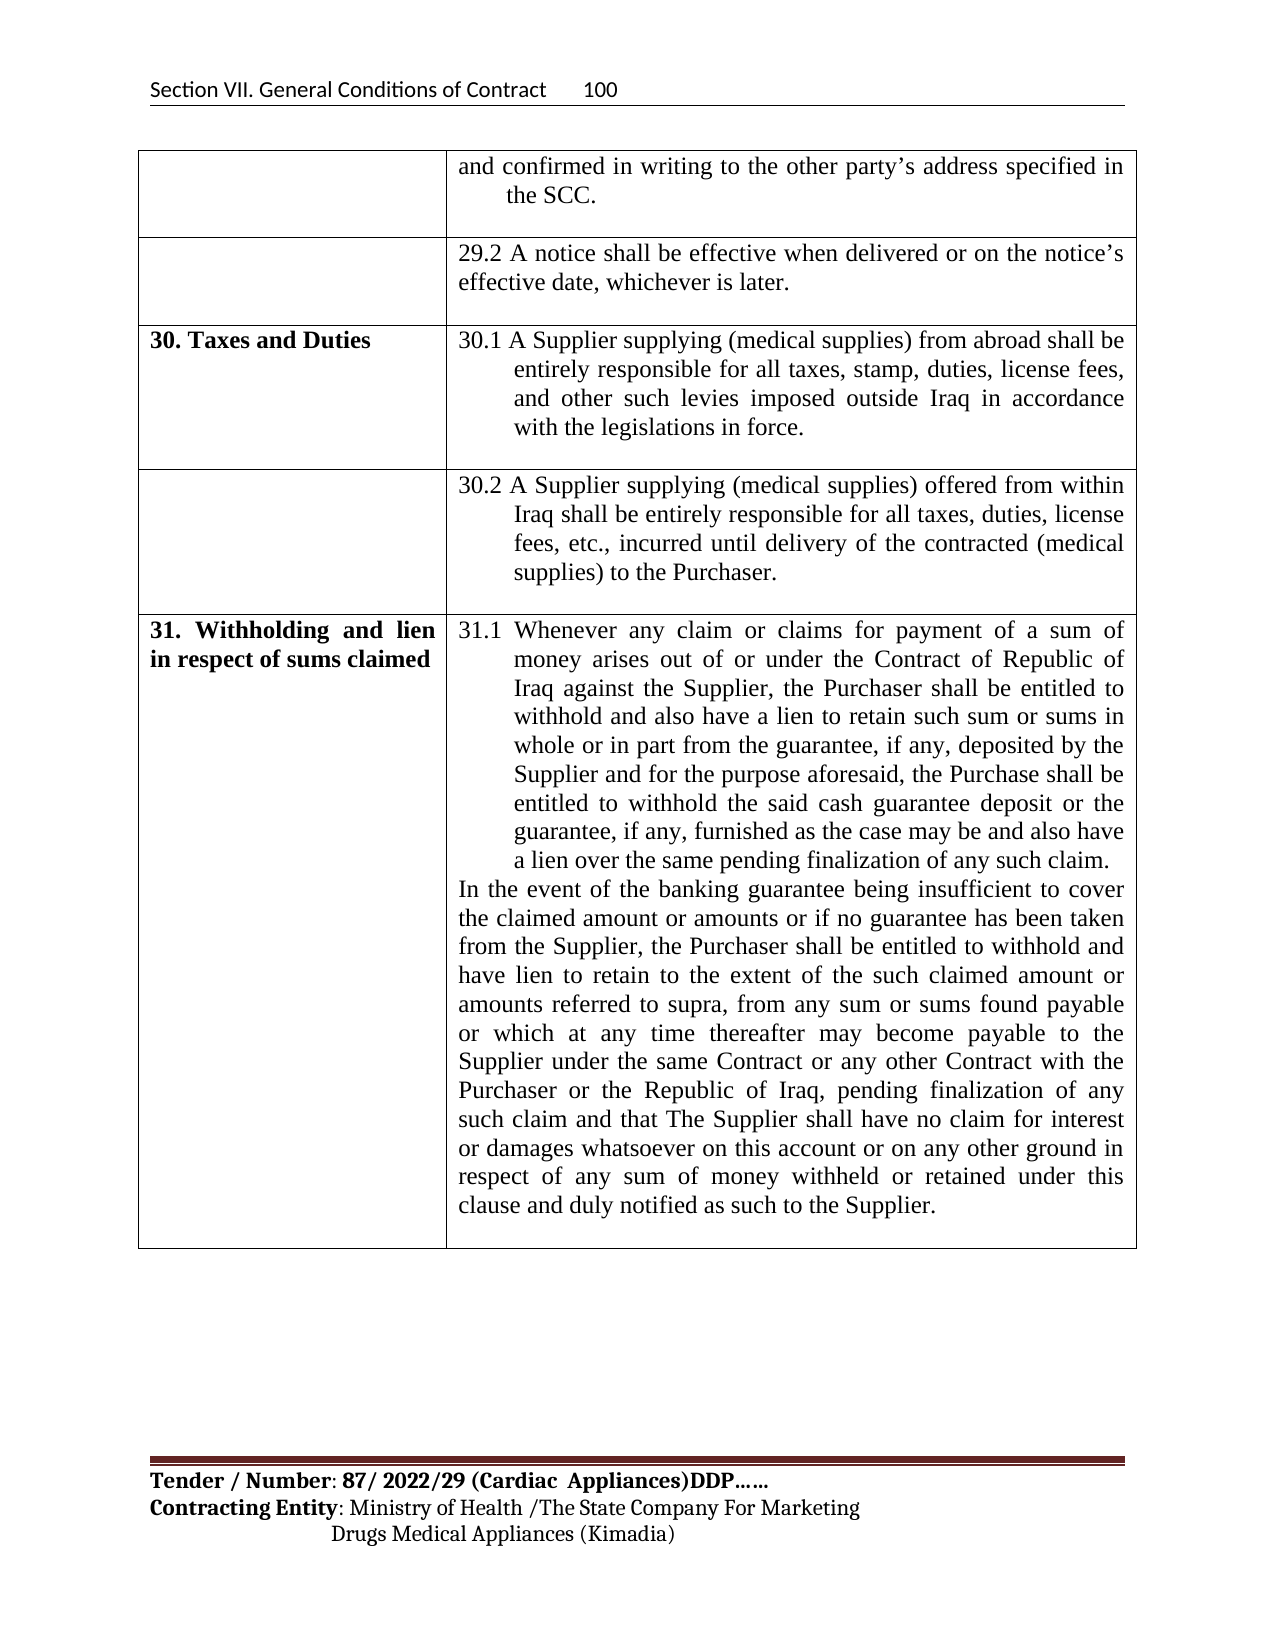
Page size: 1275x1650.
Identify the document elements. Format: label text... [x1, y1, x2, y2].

table_cell [139, 238, 446, 324]
table_cell 29.2 A notice shall be effective when delivered or on the notice’s effective date, whichever is later. [447, 238, 1136, 324]
table_header and confirmed in writing to the other party’s address specified in the SCC. [447, 151, 1136, 237]
table_cell [139, 470, 446, 614]
table_header [139, 151, 446, 237]
table_cell 31. Withholding and lien in respect of sums claimed [139, 615, 446, 1248]
table_cell 30. Taxes and Duties [139, 326, 446, 469]
table_cell 31.1 Whenever any claim or claims for payment of a sum of money arises out of or under the Contract of Republic of Iraq against the Supplier, the Purchaser shall be entitled to withhold and also have a lien to retain such sum or sums in whole or in part from the guarantee, if any, deposited by the Supplier and for the purpose aforesaid, the Purchase shall be entitled to withhold the said cash guarantee deposit or the guarantee, if any, furnished as the case may be and also have a lien over the same pending finalization of any such claim. In the event of the banking guarantee being insufficient to cover the claimed amount or amounts or if no guarantee has been taken from the Supplier, the Purchaser shall be entitled to withhold and have lien to retain to the extent of the such claimed amount or amounts referred to supra, from any sum or sums found payable or which at any time thereafter may become payable to the Supplier under the same Contract or any other Contract with the Purchaser or the Republic of Iraq, pending finalization of any such claim and that The Supplier shall have no claim for interest or damages whatsoever on this account or on any other ground in respect of any sum of money withheld or retained under this clause and duly notified as such to the Supplier. [447, 615, 1136, 1248]
table_cell 30.1 A Supplier supplying (medical supplies) from abroad shall be entirely responsible for all taxes, stamp, duties, license fees, and other such levies imposed outside Iraq in accordance with the legislations in force. [447, 326, 1136, 469]
table_cell 30.2 A Supplier supplying (medical supplies) offered from within Iraq shall be entirely responsible for all taxes, duties, license fees, etc., incurred until delivery of the contracted (medical supplies) to the Purchaser. [447, 470, 1136, 614]
